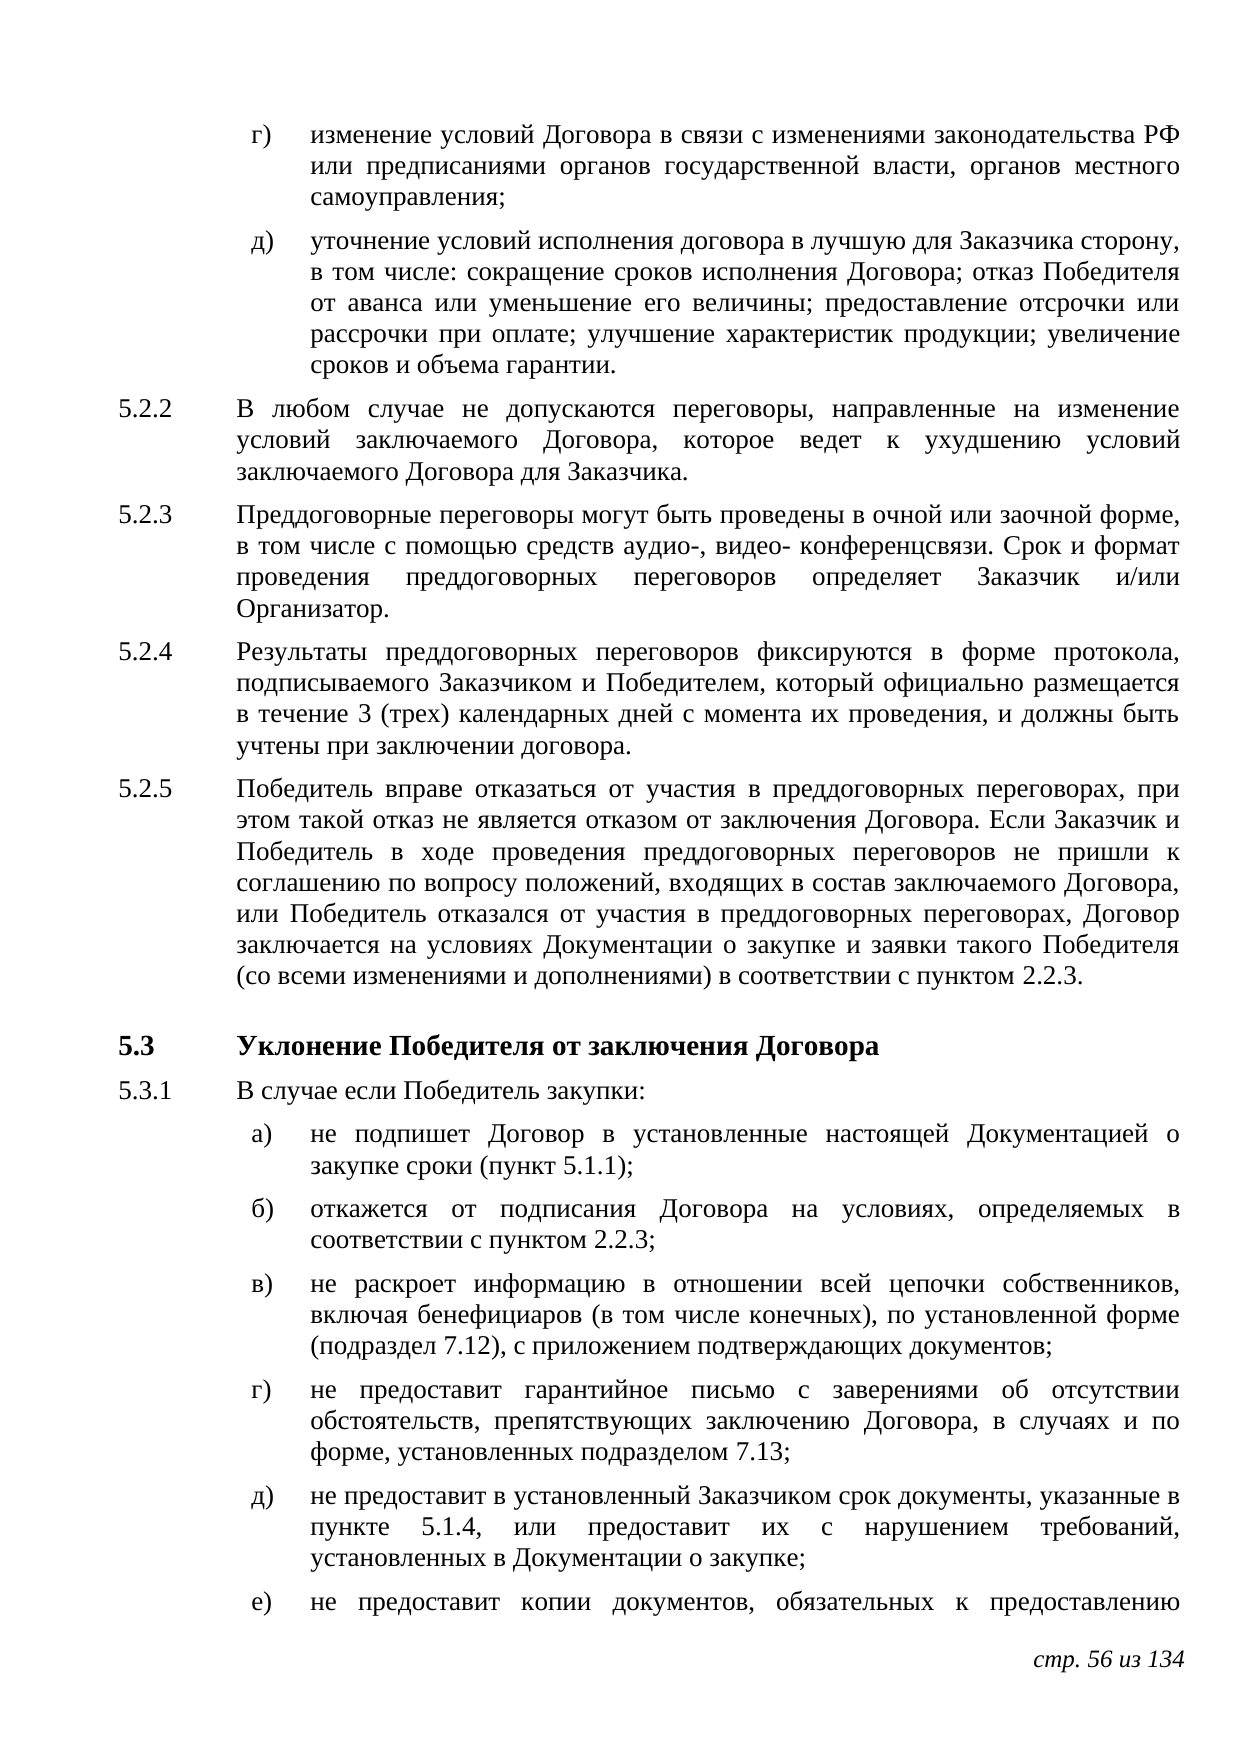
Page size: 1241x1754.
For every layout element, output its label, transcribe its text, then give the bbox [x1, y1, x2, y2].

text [251, 1585, 1181, 1616]
text В случае если Победитель закупки: [118, 1074, 1181, 1105]
text не раскроет информацию в отношении всей цепочки собственников, включая бенефициаров (в том числе конечных), по установленной форме (подраздел 7.12), с приложением подтверждающих документов; [251, 1267, 1181, 1361]
text Результаты преддоговорных переговоров фиксируются в форме протокола, подписываемого Заказчиком и Победителем, который официально размещается в течение 3 (трех) календарных дней с момента их проведения, и должны быть учтены при заключении договора. [118, 635, 1181, 760]
text Победитель вправе отказаться от участия в преддоговорных переговорах, при этом такой отказ не является отказом от заключения Договора. Если Заказчик и Победитель в ходе проведения преддоговорных переговоров не пришли к соглашению по вопросу положений, входящих в состав заключаемого Договора, или Победитель отказался от участия в преддоговорных переговорах, Договор заключается на условиях Документации о закупке и заявки такого Победителя (со всеми изменениями и дополнениями) в соответствии с пунктом 2.2.3. [118, 772, 1181, 990]
text изменение условий Договора в связи с изменениями законодательства РФ или предписаниями органов государственной власти, органов местного самоуправления; [251, 118, 1181, 212]
text не подпишет Договор в установленные настоящей Документацией о закупке сроки (пункт 5.1.1); [251, 1118, 1181, 1180]
subtitle Уклонение Победителя от заключения Договора [118, 1028, 1181, 1061]
text уточнение условий исполнения договора в лучшую для Заказчика сторону, в том числе: сокращение сроков исполнения Договора; отказ Победителя от аванса или уменьшение его величины; предоставление отсрочки или рассрочки при оплате; улучшение характеристик продукции; увеличение сроков и объема гарантии. [251, 224, 1181, 380]
text откажется от подписания Договора на условиях, определяемых в соответствии с пунктом 2.2.3; [251, 1192, 1181, 1255]
text не предоставит гарантийное письмо с заверениями об отсутствии обстоятельств, препятствующих заключению Договора, в случаях и по форме, установленных подразделом 7.13; [251, 1373, 1181, 1467]
text В любом случае не допускаются переговоры, направленные на изменение условий заключаемого Договора, которое ведет к ухудшению условий заключаемого Договора для Заказчика. [118, 392, 1181, 486]
text Преддоговорные переговоры могут быть проведены в очной или заочной форме, в том числе с помощью средств аудио-, видео- конференцсвязи. Срок и формат проведения преддоговорных переговоров определяет Заказчик и/или Организатор. [118, 498, 1181, 623]
text не предоставит в установленный Заказчиком срок документы, указанные в пункте 5.1.4, или предоставит их с нарушением требований, установленных в Документации о закупке; [251, 1479, 1181, 1572]
